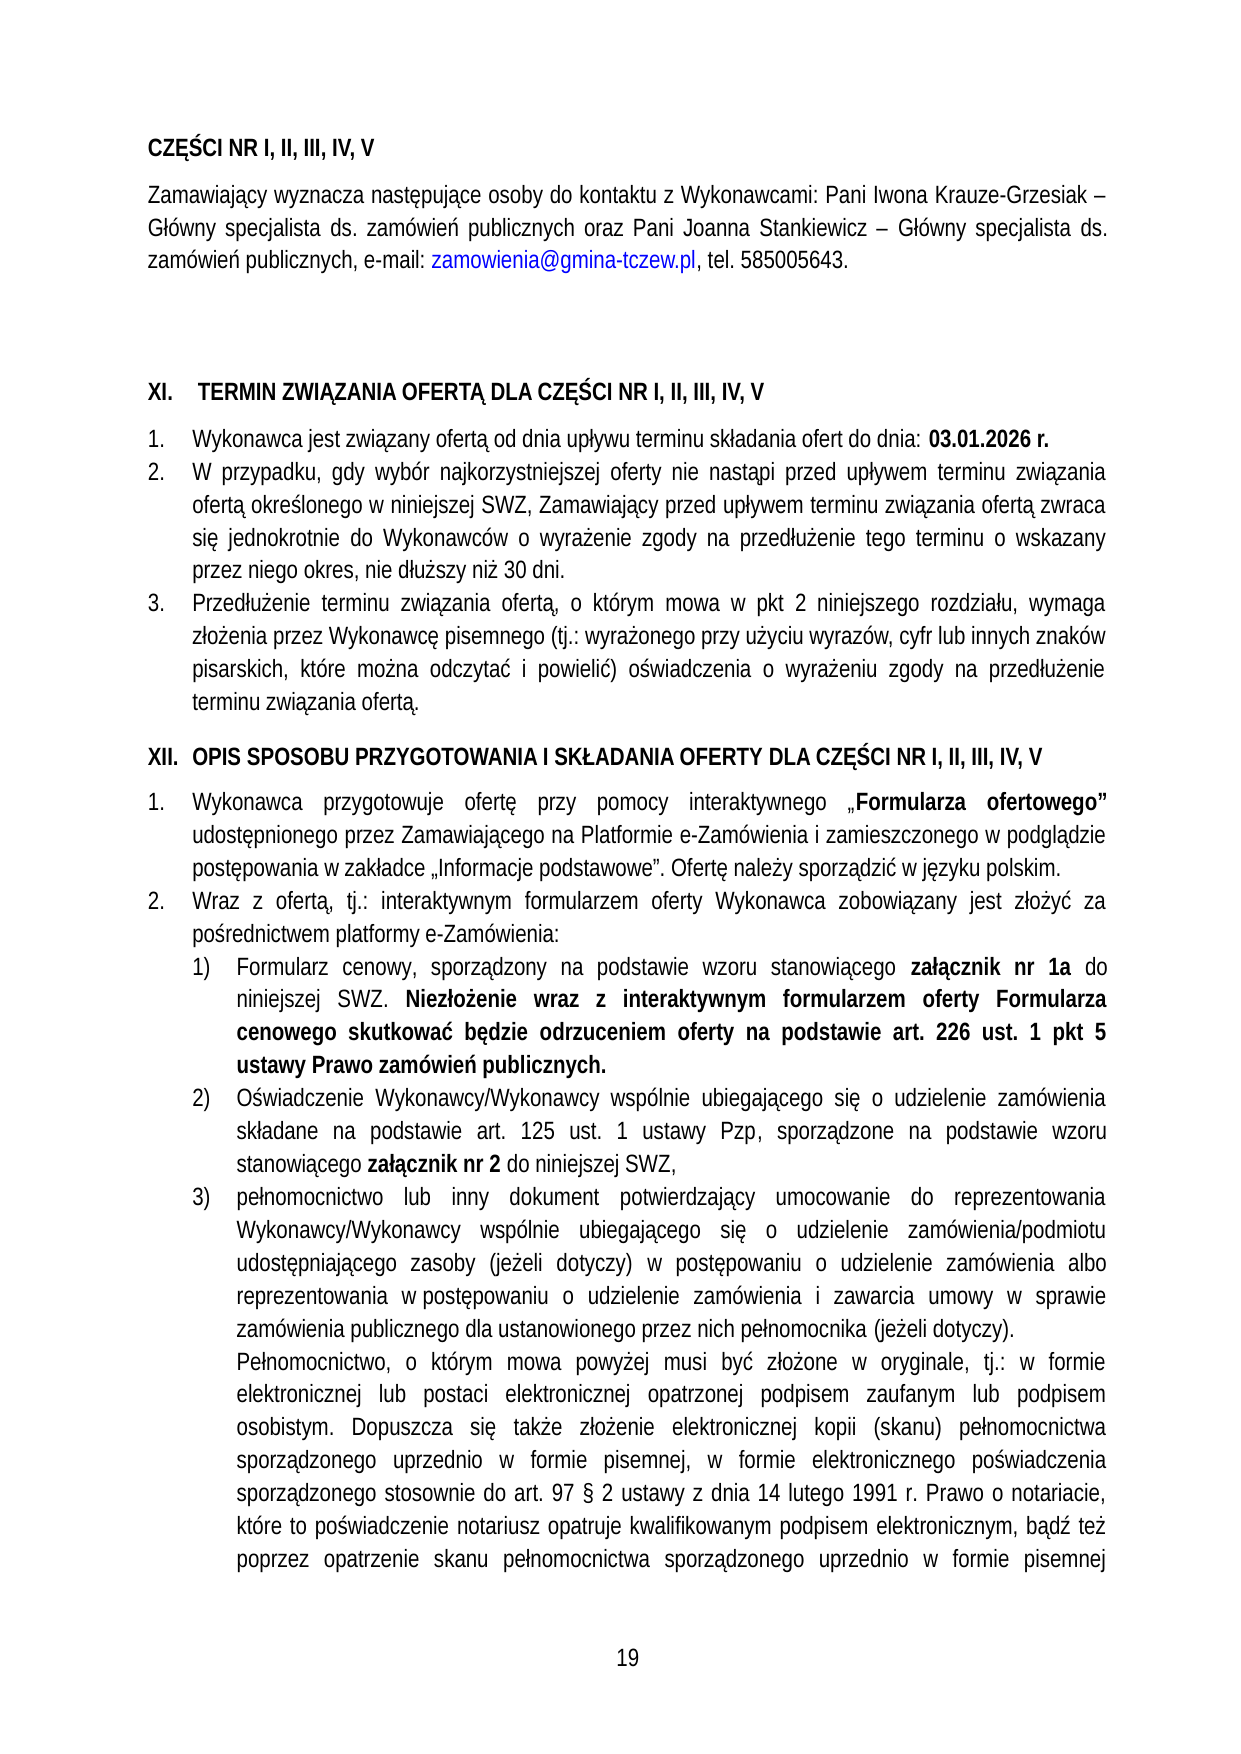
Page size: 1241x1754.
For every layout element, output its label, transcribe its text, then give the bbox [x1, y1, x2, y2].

subtitle OPIS SPOSOBU PRZYGOTOWANIA I SKŁADANIA OFERTY DLA CZĘŚCI NR I, II, III, IV, V [148, 742, 1107, 771]
list pełnomocnictwo lub inny dokument potwierdzający umocowanie do reprezentowania Wykonawcy/Wykonawcy wspólnie ubiegającego się o udzielenie zamówienia/podmiotu udostępniającego zasoby (jeżeli dotyczy) w postępowaniu o udzielenie zamówienia albo reprezentowania w postępowaniu o udzielenie zamówienia i zawarcia umowy w sprawie zamówienia publicznego dla ustanowionego przez nich pełnomocnika (jeżeli dotyczy). [192, 1182, 1107, 1342]
list W przypadku, gdy wybór najkorzystniejszej oferty nie nastąpi przed upływem terminu związania ofertą określonego w niniejszej SWZ, Zamawiający przed upływem terminu związania ofertą zwraca się jednokrotnie do Wykonawców o wyrażenie zgody na przedłużenie tego terminu o wskazany przez niego okres, nie dłuższy niż 30 dni. [148, 457, 1107, 584]
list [148, 133, 1107, 162]
text Zamawiający wyznacza następujące osoby do kontaktu z Wykonawcami: Pani Iwona Krauze-Grzesiak – Główny specjalista ds. zamówień publicznych oraz Pani Joanna Stankiewicz – Główny specjalista ds. zamówień publicznych, e-mail: zamowienia@gmina-tczew.pl, tel. 585005643. [148, 179, 1107, 274]
list Wykonawca przygotowuje ofertę przy pomocy interaktywnego „Formularza ofertowego” udostępnionego przez Zamawiającego na Platformie e-Zamówienia i zamieszczonego w podglądzie postępowania w zakładce „Informacje podstawowe”. Ofertę należy sporządzić w języku polskim. [148, 787, 1107, 881]
list Wraz z ofertą, tj.: interaktywnym formularzem oferty Wykonawca zobowiązany jest złożyć za pośrednictwem platformy e-Zamówienia: [148, 886, 1107, 947]
list Oświadczenie Wykonawcy/Wykonawcy wspólnie ubiegającego się o udzielenie zamówienia składane na podstawie art. 125 ust. 1 ustawy Pzp, sporządzone na podstawie wzoru stanowiącego załącznik nr 2 do niniejszej SWZ, [192, 1083, 1107, 1178]
list Wykonawca jest związany ofertą od dnia upływu terminu składania ofert do dnia: 03.01.2026 r. [148, 424, 1107, 452]
list Przedłużenie terminu związania ofertą, o którym mowa w pkt 2 niniejszego rozdziału, wymaga złożenia przez Wykonawcę pisemnego (tj.: wyrażonego przy użyciu wyrazów, cyfr lub innych znaków pisarskich, które można odczytać i powielić) oświadczenia o wyrażeniu zgody na przedłużenie terminu związania ofertą. [148, 588, 1107, 716]
list Formularz cenowy, sporządzony na podstawie wzoru stanowiącego załącznik nr 1a do niniejszej SWZ. Niezłożenie wraz z interaktywnym formularzem oferty Formularza cenowego skutkować będzie odrzuceniem oferty na podstawie art. 226 ust. 1 pkt 5 ustawy Prawo zamówień publicznych. [192, 951, 1107, 1079]
list TERMIN ZWIĄZANIA OFERTĄ DLA CZĘŚCI NR I, II, III, IV, V [148, 377, 1107, 406]
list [236, 1346, 1107, 1573]
